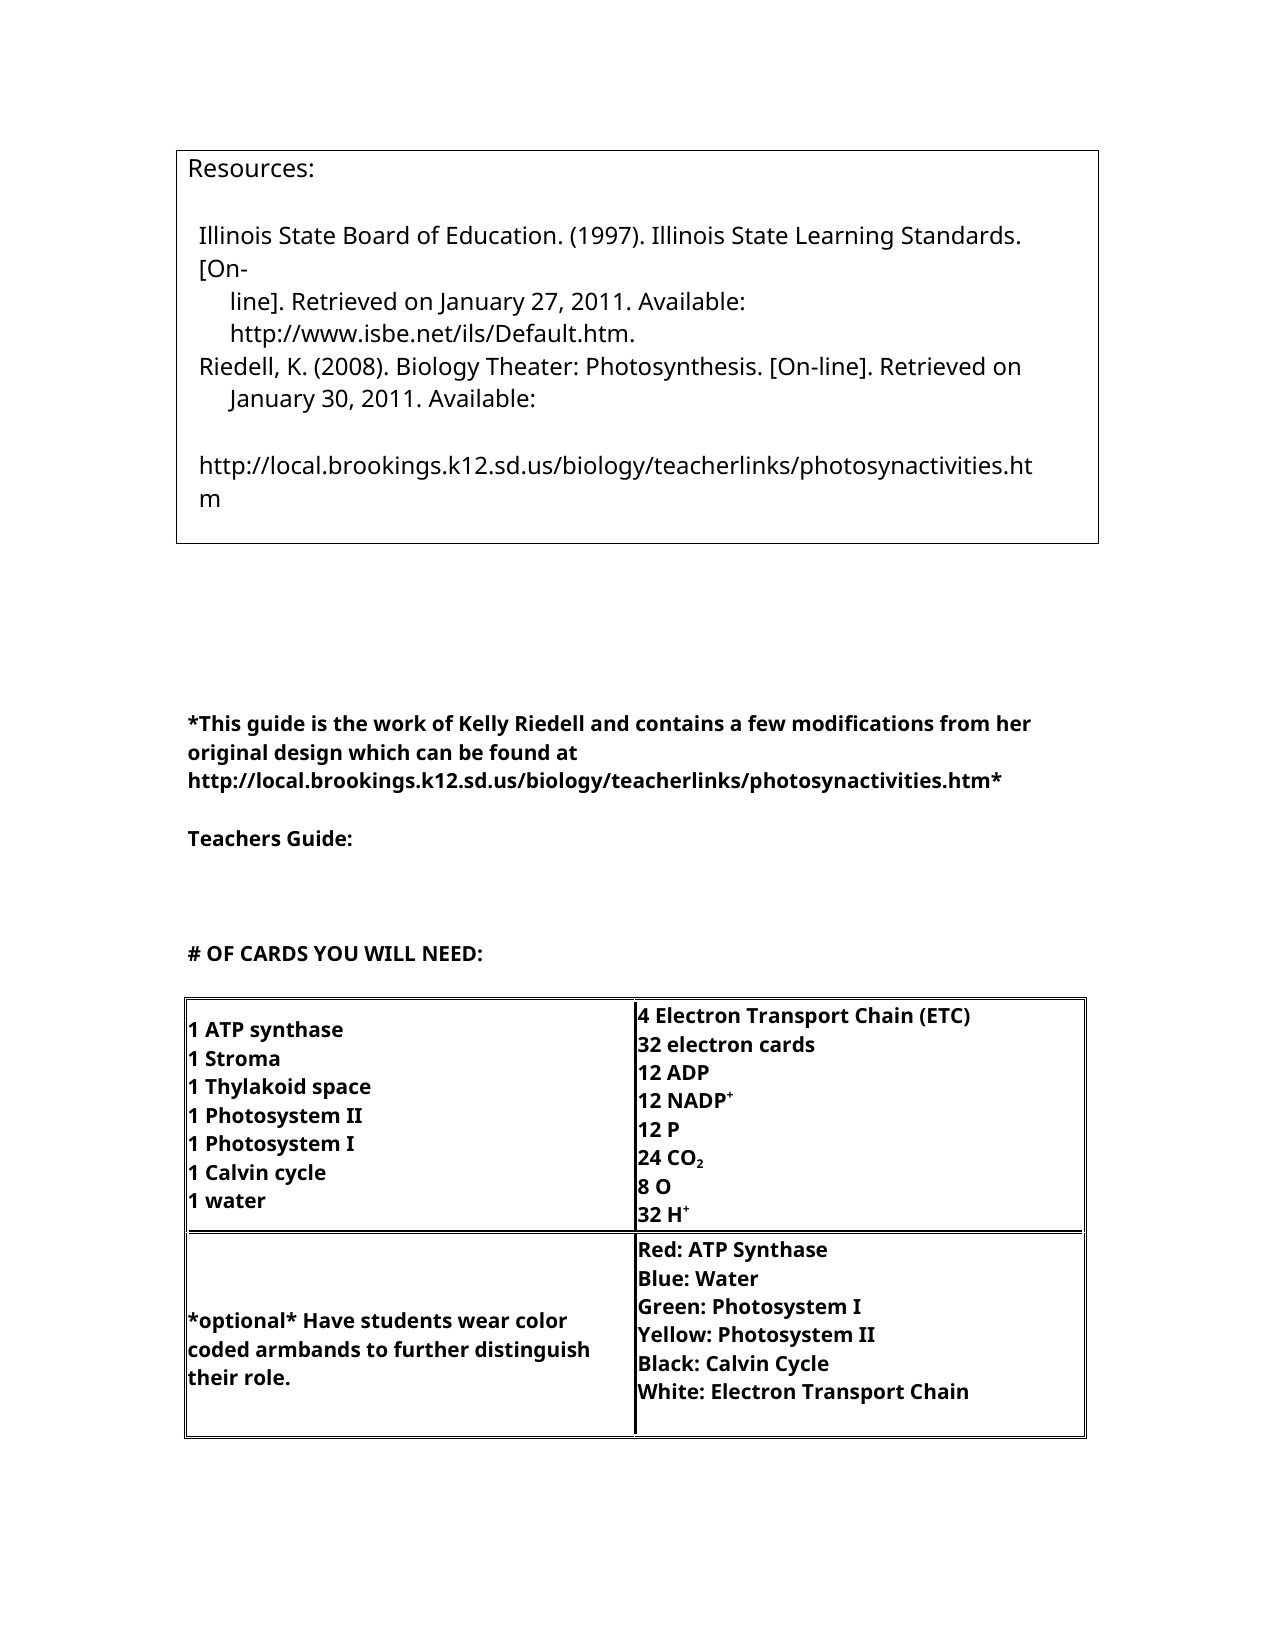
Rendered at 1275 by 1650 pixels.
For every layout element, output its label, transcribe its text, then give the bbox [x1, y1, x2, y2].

table_header 4 Electron Transport Chain (ETC) 32 electron cards 12 ADP 12 NADP+ 12 P 24 CO2 8 O 32 H+ [635, 1000, 1084, 1230]
text *This guide is the work of Kelly Riedell and contains a few modifications from her original design which can be found at http://local.brookings.k12.sd.us/biology/teacherlinks/photosynactivities.htm* [187, 709, 1087, 794]
text # OF CARDS YOU WILL NEED: [187, 939, 1087, 967]
table_cell *optional* Have students wear color coded armbands to further distinguish their role. [187, 1230, 635, 1436]
table_cell Red: ATP Synthase Blue: Water Green: Photosystem I Yellow: Photosystem II Black: Calvin Cycle White: Electron Transport Chain [635, 1230, 1084, 1436]
table_cell Resources: [177, 151, 1098, 543]
table_header 1 ATP synthase 1 Stroma 1 Thylakoid space 1 Photosystem II 1 Photosystem I 1 Calvin cycle 1 water [185, 998, 635, 1230]
text Teachers Guide: [187, 824, 1087, 852]
